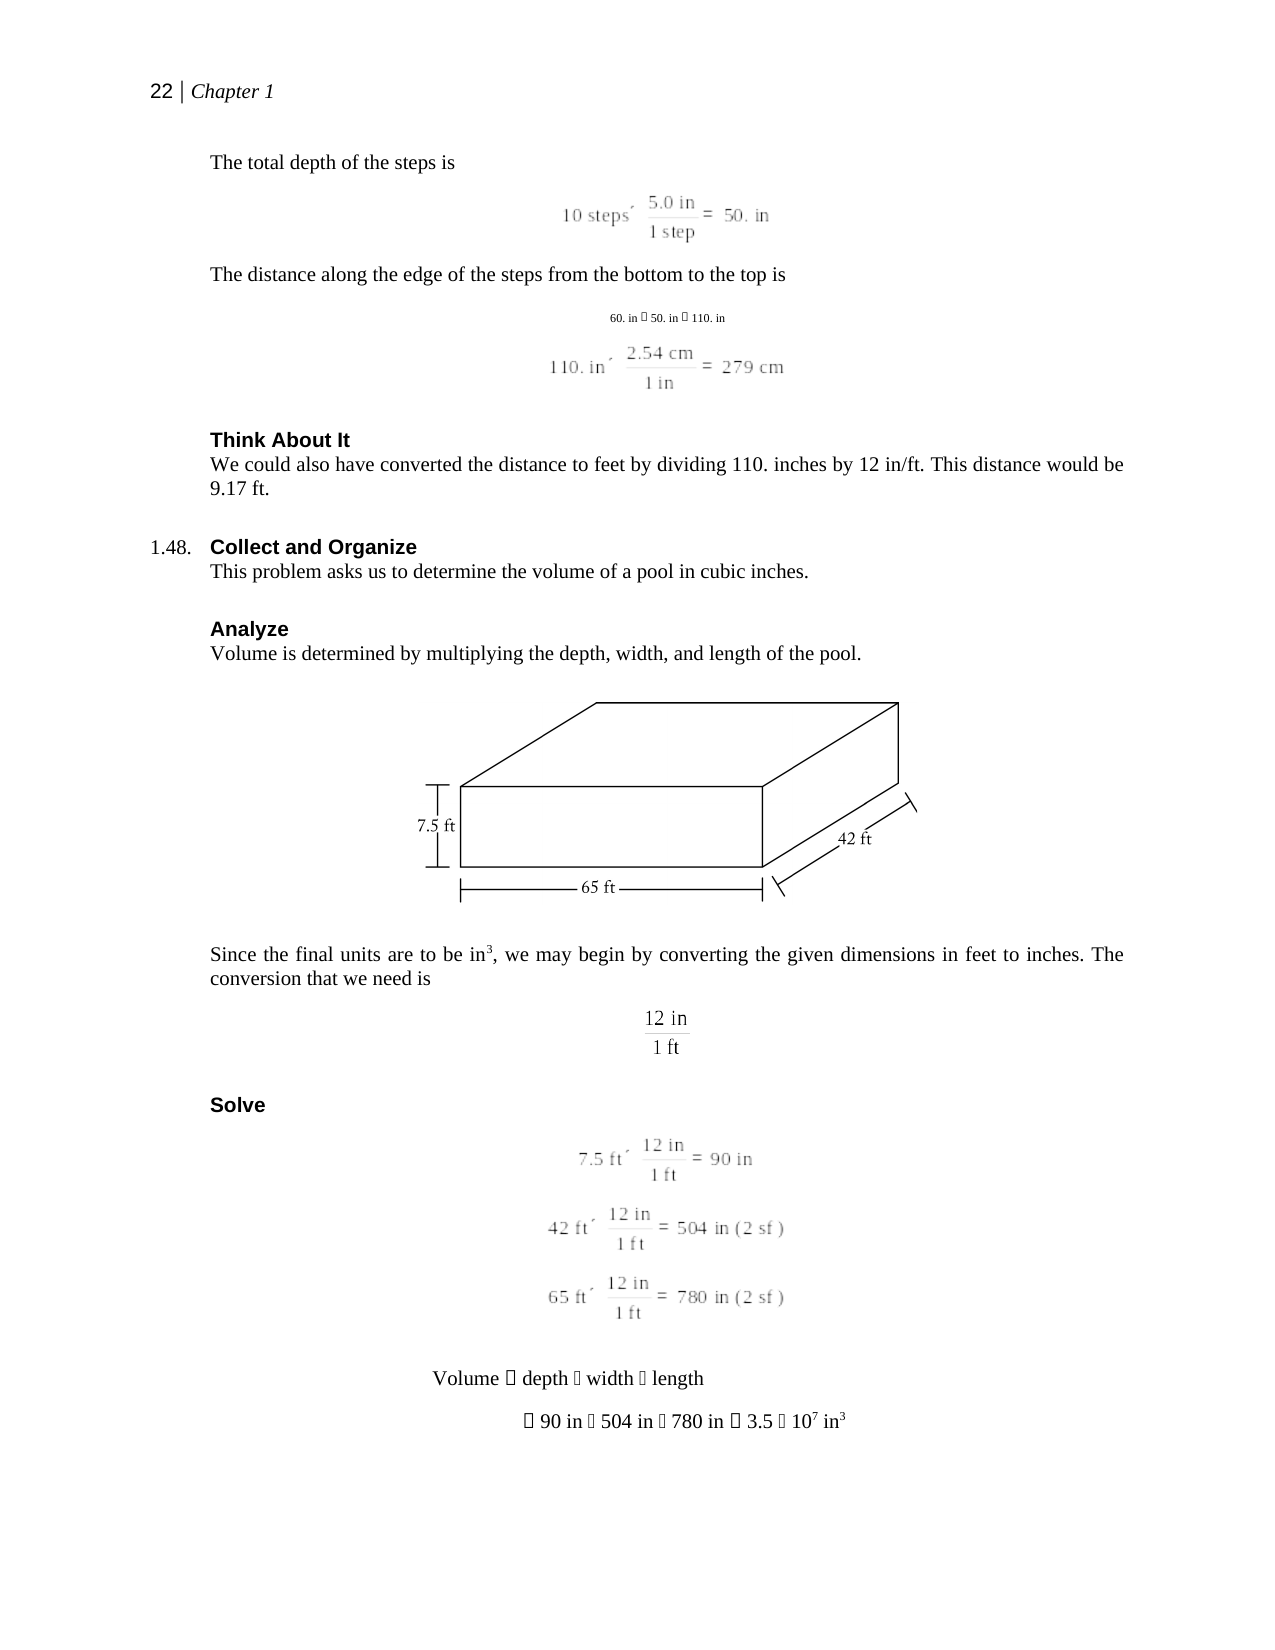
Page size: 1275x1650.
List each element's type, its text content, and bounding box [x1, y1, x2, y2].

text Think About It [210, 428, 1125, 452]
text Volume  depth width length [432, 1363, 1125, 1392]
text Since the final units are to be in3, we may begin by converting the given dimensions in feet to inches. The conversion that we need is [210, 942, 1125, 990]
text 60. in  50. in  110. in [210, 301, 1125, 325]
text The distance along the edge of the steps from the bottom to the top is [210, 262, 1125, 286]
text Solve [210, 1093, 1125, 1117]
text We could also have converted the distance to feet by dividing 110. inches by 12 in/ft. This distance would be 9.17 ft. [210, 452, 1125, 500]
text This problem asks us to determine the volume of a pool in cubic inches. [210, 559, 1125, 583]
picture [417, 702, 918, 905]
text 1.48. Collect and Organize [150, 535, 1125, 559]
text Volume is determined by multiplying the depth, width, and length of the pool. [210, 641, 1125, 665]
text  90 in 504 in 780 in  3.5 107 in3 [211, 1406, 1125, 1435]
text The total depth of the steps is [210, 150, 1125, 174]
text Analyze [210, 617, 1125, 641]
